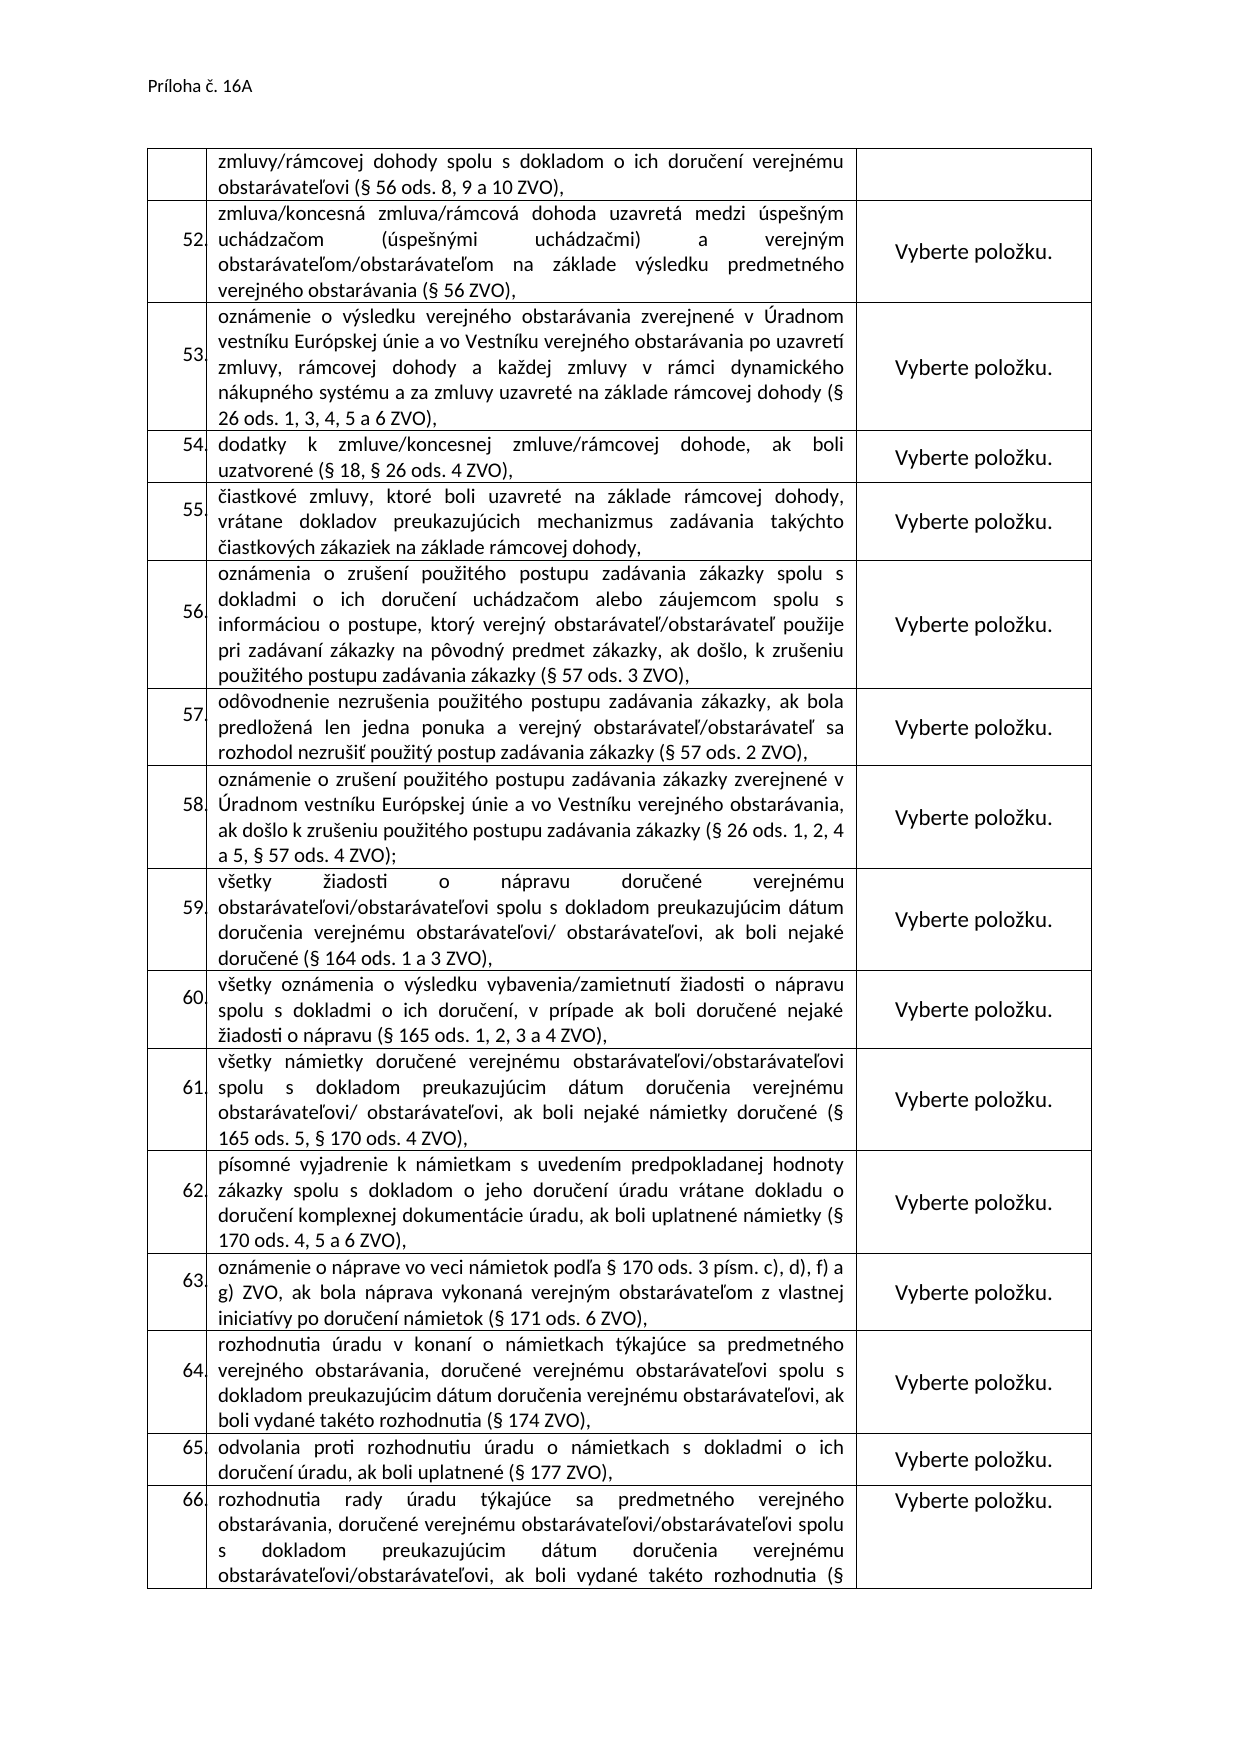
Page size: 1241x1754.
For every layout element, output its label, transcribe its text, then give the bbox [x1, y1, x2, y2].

table_cell [148, 1049, 206, 1150]
table_cell všetky oznámenia o výsledku vybavenia/zamietnutí žiadosti o nápravu spolu s dokladmi o ich doručení, v prípade ak boli doručené nejaké žiadosti o nápravu (§ 165 ods. 1, 2, 3 a 4 ZVO), [207, 971, 856, 1048]
table_cell všetky žiadosti o nápravu doručené verejnému obstarávateľovi/obstarávateľovi spolu s dokladom preukazujúcim dátum doručenia verejnému obstarávateľovi/ obstarávateľovi, ak boli nejaké doručené (§ 164 ods. 1 a 3 ZVO), [207, 869, 856, 970]
table_cell [148, 1434, 206, 1485]
table_cell [148, 483, 206, 559]
table_cell [148, 1151, 206, 1253]
table_cell [148, 869, 206, 970]
table_cell [148, 303, 206, 430]
table_cell čiastkové zmluvy, ktoré boli uzavreté na základe rámcovej dohody, vrátane dokladov preukazujúcich mechanizmus zadávania takýchto čiastkových zákaziek na základe rámcovej dohody, [207, 483, 856, 559]
table_cell [148, 1331, 206, 1433]
table_cell [148, 689, 206, 765]
table_cell [148, 149, 206, 199]
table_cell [207, 1486, 856, 1588]
table_cell odvolania proti rozhodnutiu úradu o námietkach s dokladmi o ich doručení úradu, ak boli uplatnené (§ 177 ZVO), [207, 1434, 856, 1485]
table_cell [148, 431, 206, 482]
table_cell rozhodnutia úradu v konaní o námietkach týkajúce sa predmetného verejného obstarávania, doručené verejnému obstarávateľovi spolu s dokladom preukazujúcim dátum doručenia verejnému obstarávateľovi, ak boli vydané takéto rozhodnutia (§ 174 ZVO), [207, 1331, 856, 1433]
table_cell oznámenie o výsledku verejného obstarávania zverejnené v Úradnom vestníku Európskej únie a vo Vestníku verejného obstarávania po uzavretí zmluvy, rámcovej dohody a každej zmluvy v rámci dynamického nákupného systému a za zmluvy uzavreté na základe rámcovej dohody (§ 26 ods. 1, 3, 4, 5 a 6 ZVO), [207, 303, 856, 430]
table_cell [148, 201, 206, 302]
table_cell oznámenie o zrušení použitého postupu zadávania zákazky zverejnené v Úradnom vestníku Európskej únie a vo Vestníku verejného obstarávania, ak došlo k zrušeniu použitého postupu zadávania zákazky (§ 26 ods. 1, 2, 4 a 5, § 57 ods. 4 ZVO); [207, 766, 856, 868]
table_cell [207, 149, 856, 199]
table_cell zmluva/koncesná zmluva/rámcová dohoda uzavretá medzi úspešným uchádzačom (úspešnými uchádzačmi) a verejným obstarávateľom/obstarávateľom na základe výsledku predmetného verejného obstarávania (§ 56 ZVO), [207, 201, 856, 302]
table_cell [148, 766, 206, 868]
table_cell [148, 1254, 206, 1330]
table_cell dodatky k zmluve/koncesnej zmluve/rámcovej dohode, ak boli uzatvorené (§ 18, § 26 ods. 4 ZVO), [207, 431, 856, 482]
table_cell písomné vyjadrenie k námietkam s uvedením predpokladanej hodnoty zákazky spolu s dokladom o jeho doručení úradu vrátane dokladu o doručení komplexnej dokumentácie úradu, ak boli uplatnené námietky (§ 170 ods. 4, 5 a 6 ZVO), [207, 1151, 856, 1253]
table_cell oznámenie o náprave vo veci námietok podľa § 170 ods. 3 písm. c), d), f) a g) ZVO, ak bola náprava vykonaná verejným obstarávateľom z vlastnej iniciatívy po doručení námietok (§ 171 ods. 6 ZVO), [207, 1254, 856, 1330]
table_cell [148, 561, 206, 688]
table_cell odôvodnenie nezrušenia použitého postupu zadávania zákazky, ak bola predložená len jedna ponuka a verejný obstarávateľ/obstarávateľ sa rozhodol nezrušiť použitý postup zadávania zákazky (§ 57 ods. 2 ZVO), [207, 689, 856, 765]
table_cell [148, 971, 206, 1048]
table_cell všetky námietky doručené verejnému obstarávateľovi/obstarávateľovi spolu s dokladom preukazujúcim dátum doručenia verejnému obstarávateľovi/ obstarávateľovi, ak boli nejaké námietky doručené (§ 165 ods. 5, § 170 ods. 4 ZVO), [207, 1049, 856, 1150]
table_cell [148, 1486, 206, 1588]
table_cell oznámenia o zrušení použitého postupu zadávania zákazky spolu s dokladmi o ich doručení uchádzačom alebo záujemcom spolu s informáciou o postupe, ktorý verejný obstarávateľ/obstarávateľ použije pri zadávaní zákazky na pôvodný predmet zákazky, ak došlo, k zrušeniu použitého postupu zadávania zákazky (§ 57 ods. 3 ZVO), [207, 561, 856, 688]
